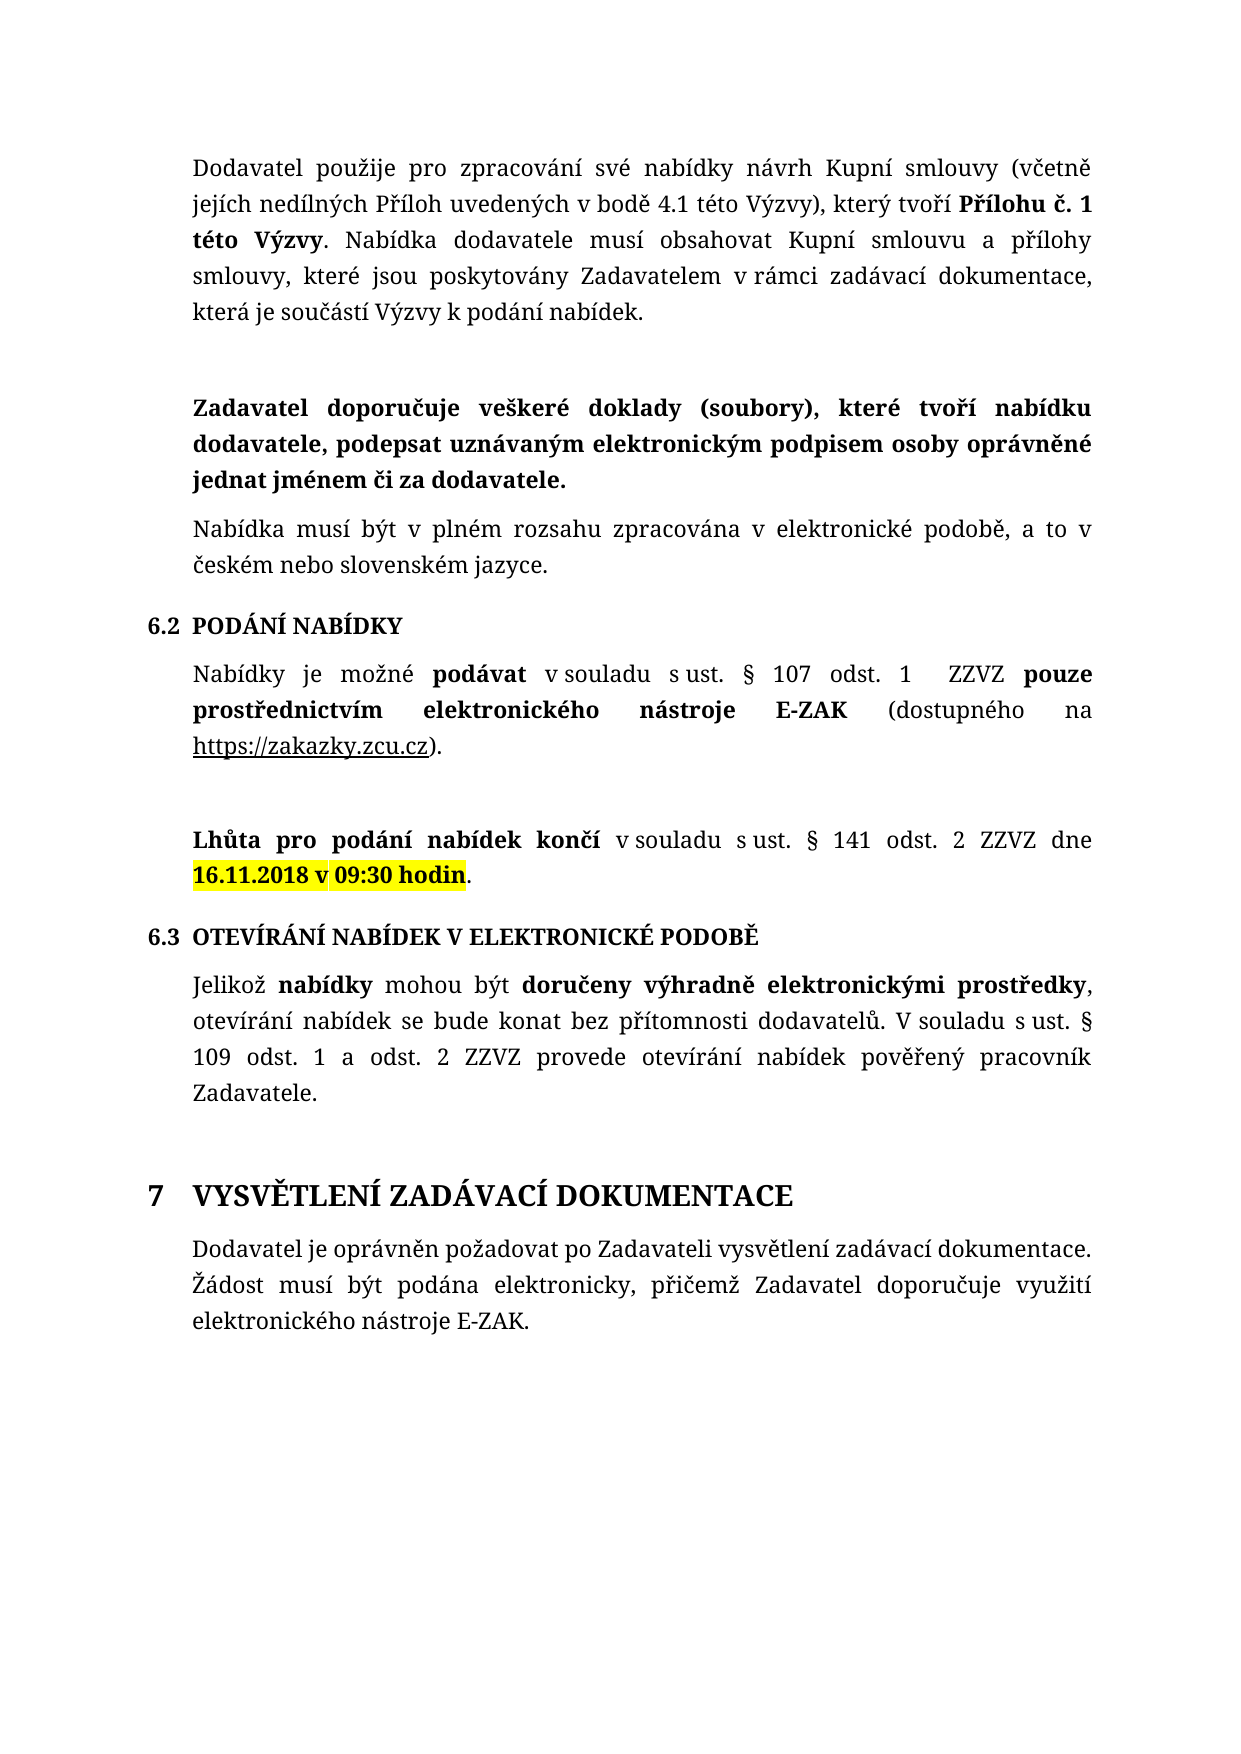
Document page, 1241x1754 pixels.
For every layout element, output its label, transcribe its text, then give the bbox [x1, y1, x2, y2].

text Dodavatel použije pro zpracování své nabídky návrh Kupní smlouvy (včetně jejích nedílných Příloh uvedených v bodě 4.1 této Výzvy), který tvoří Přílohu č. 1 této Výzvy. Nabídka dodavatele musí obsahovat Kupní smlouvu a přílohy smlouvy, které jsou poskytovány Zadavatelem v rámci zadávací dokumentace, která je součástí Výzvy k podání nabídek. [192, 152, 1093, 327]
text Zadavatel doporučuje veškeré doklady (soubory), které tvoří nabídku dodavatele, podepsat uznávaným elektronickým podpisem osoby oprávněné jednat jménem či za dodavatele. [193, 392, 1093, 496]
text Nabídky je možné podávat v souladu s ust. § 107 odst. 1 ZZVZ pouze prostřednictvím elektronického nástroje E-ZAK (dostupného na https://zakazky.zcu.cz). [193, 658, 1093, 761]
subtitle PODÁNÍ NABÍDKY [147, 609, 1093, 641]
text Dodavatel je oprávněn požadovat po Zadavateli vysvětlení zadávací dokumentace. Žádost musí být podána elektronicky, přičemž Zadavatel doporučuje využití elektronického nástroje E-ZAK. [192, 1233, 1093, 1336]
text Nabídka musí být v plném rozsahu zpracována v elektronické podobě, a to v českém nebo slovenském jazyce. [193, 513, 1093, 580]
subtitle OTEVÍRÁNÍ NABÍDEK V ELEKTRONICKÉ PODOBĚ [148, 920, 1093, 952]
text Lhůta pro podání nabídek končí v souladu s ust. § 141 odst. 2 ZZVZ dne 16.11.2018 v 09:30 hodin. [193, 823, 1093, 891]
subtitle VYSVĚTLENÍ ZADÁVACÍ DOKUMENTACE [148, 1175, 1093, 1215]
text Jelikož nabídky mohou být doručeny výhradně elektronickými prostředky, otevírání nabídek se bude konat bez přítomnosti dodavatelů. V souladu s ust. § 109 odst. 1 a odst. 2 ZZVZ provede otevírání nabídek pověřený pracovník Zadavatele. [193, 969, 1093, 1108]
